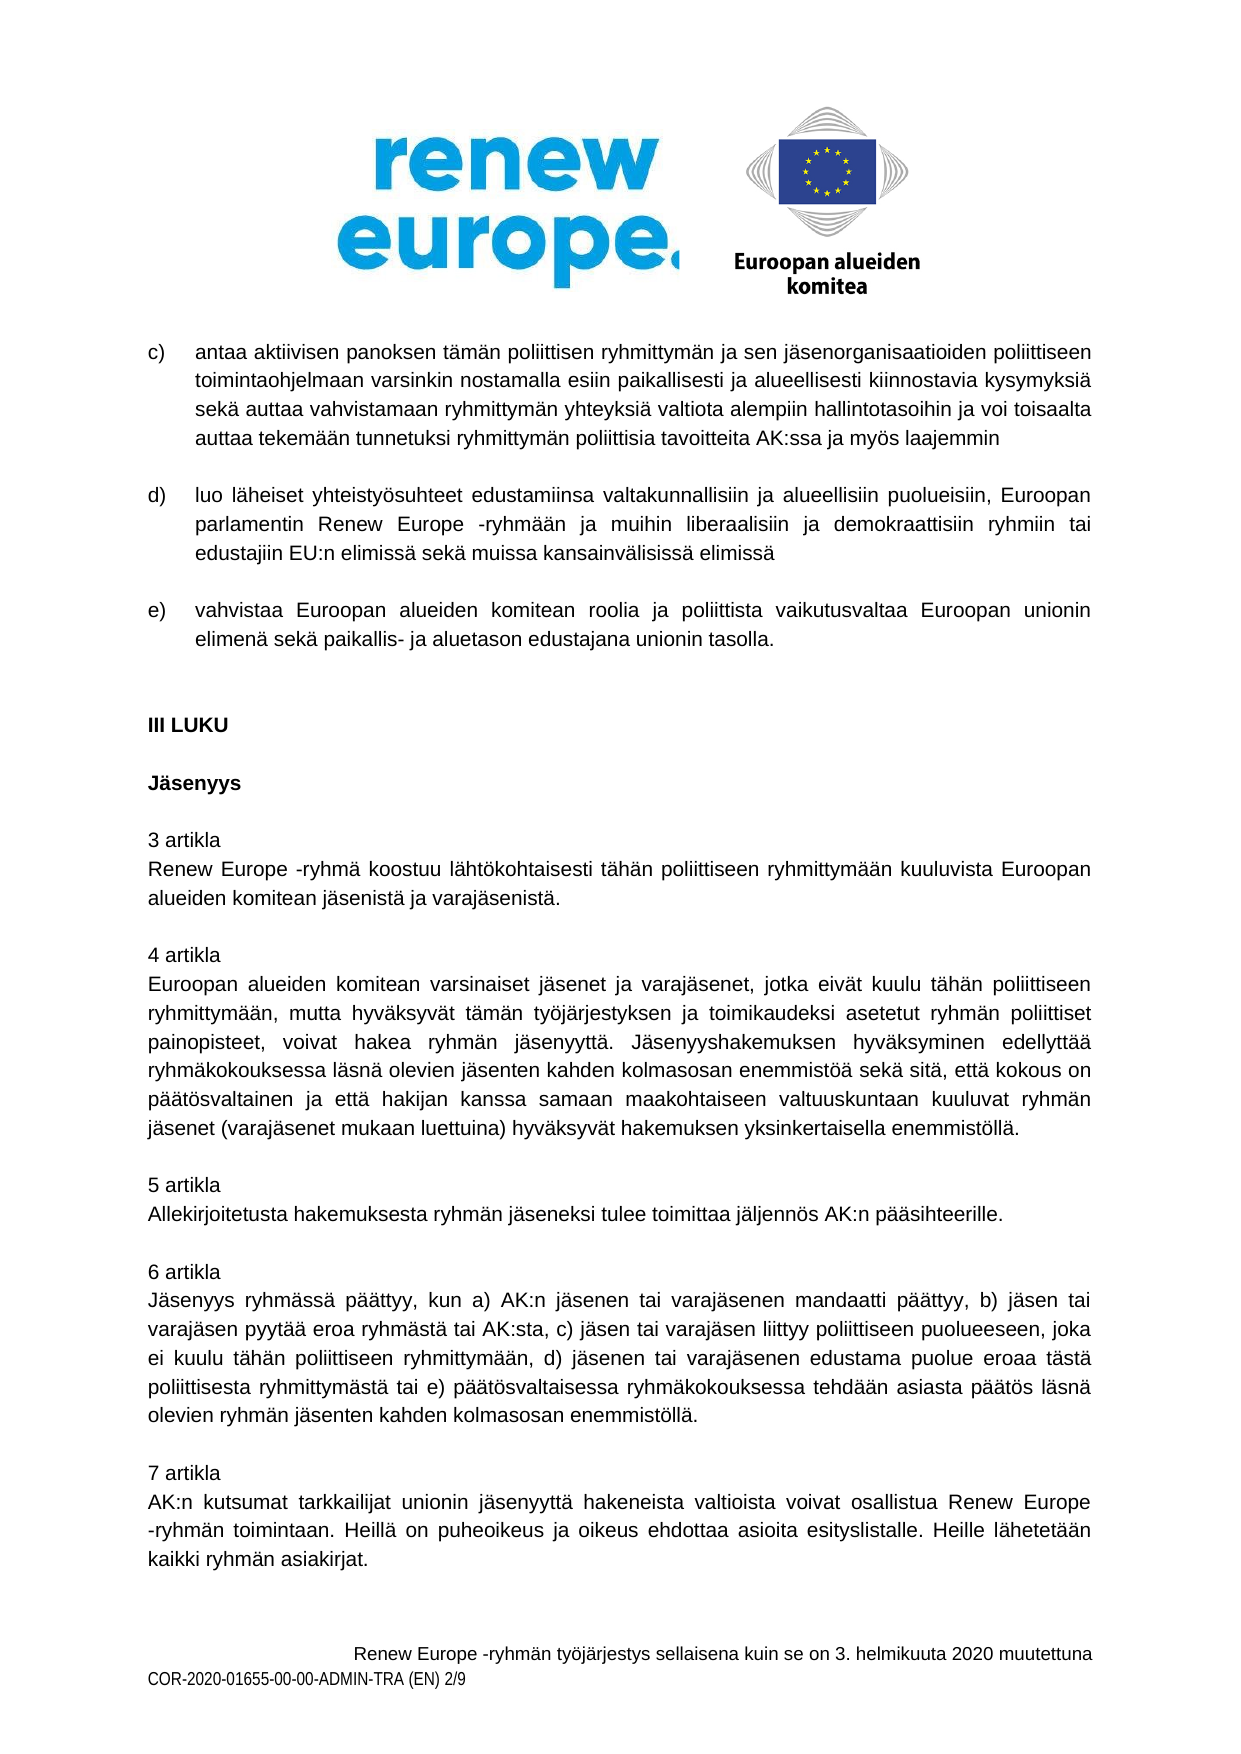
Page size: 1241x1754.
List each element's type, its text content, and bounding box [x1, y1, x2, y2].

list vahvistaa Euroopan alueiden komitean roolia ja poliittista vaikutusvaltaa Euroopan unionin elimenä sekä paikallis- ja aluetason edustajana unionin tasolla. [148, 598, 1092, 651]
text Jäsenyys ryhmässä päättyy, kun a) AK:n jäsenen tai varajäsenen mandaatti päättyy, b) jäsen tai varajäsen pyytää eroa ryhmästä tai AK:sta, c) jäsen tai varajäsen liittyy poliittiseen puolueeseen, joka ei kuulu tähän poliittiseen ryhmittymään, d) jäsenen tai varajäsenen edustama puolue eroaa tästä poliittisesta ryhmittymästä tai e) päätösvaltaisessa ryhmäkokouksessa tehdään asiasta päätös läsnä olevien ryhmän jäsenten kahden kolmasosan enemmistöllä. [148, 1288, 1092, 1427]
text Renew Europe -ryhmä koostuu lähtökohtaisesti tähän poliittiseen ryhmittymään kuuluvista Euroopan alueiden komitean jäsenistä ja varajäsenistä. [148, 857, 1092, 910]
text 5 artikla [148, 1173, 1092, 1197]
text 7 artikla [148, 1461, 1092, 1485]
list luo läheiset yhteistyösuhteet edustamiinsa valtakunnallisiin ja alueellisiin puolueisiin, Euroopan parlamentin Renew Europe -ryhmään ja muihin liberaalisiin ja demokraattisiin ryhmiin tai edustajiin EU:n elimissä sekä muissa kansainvälisissä elimissä [148, 483, 1092, 565]
subtitle Jäsenyys [148, 771, 1092, 795]
text 3 artikla [148, 828, 1092, 852]
text Euroopan alueiden komitean varsinaiset jäsenet ja varajäsenet, jotka eivät kuulu tähän poliittiseen ryhmittymään, mutta hyväksyvät tämän työjärjestyksen ja toimikaudeksi asetetut ryhmän poliittiset painopisteet, voivat hakea ryhmän jäsenyyttä. Jäsenyyshakemuksen hyväksyminen edellyttää ryhmäkokouksessa läsnä olevien jäsenten kahden kolmasosan enemmistöä sekä sitä, että kokous on päätösvaltainen ja että hakijan kanssa samaan maakohtaiseen valtuuskuntaan kuuluvat ryhmän jäsenet (varajäsenet mukaan luettuina) hyväksyvät hakemuksen yksinkertaisella enemmistöllä. [148, 972, 1092, 1140]
list antaa aktiivisen panoksen tämän poliittisen ryhmittymän ja sen jäsenorganisaatioiden poliittiseen toimintaohjelmaan varsinkin nostamalla esiin paikallisesti ja alueellisesti kiinnostavia kysymyksiä sekä auttaa vahvistamaan ryhmittymän yhteyksiä valtiota alempiin hallintotasoihin ja voi toisaalta auttaa tekemään tunnetuksi ryhmittymän poliittisia tavoitteita AK:ssa ja myös laajemmin [148, 339, 1092, 450]
text AK:n kutsumat tarkkailijat unionin jäsenyyttä hakeneista valtioista voivat osallistua Renew Europe -ryhmän toimintaan. Heillä on puheoikeus ja oikeus ehdottaa asioita esityslistalle. Heille lähetetään kaikki ryhmän asiakirjat. [148, 1489, 1092, 1571]
text 6 artikla [148, 1259, 1092, 1283]
text Allekirjoitetusta hakemuksesta ryhmän jäseneksi tulee toimittaa jäljennös AK:n pääsihteerille. [148, 1202, 1092, 1226]
picture [330, 75, 975, 331]
text III LUKU [148, 713, 1092, 737]
text 4 artikla [148, 943, 1092, 967]
